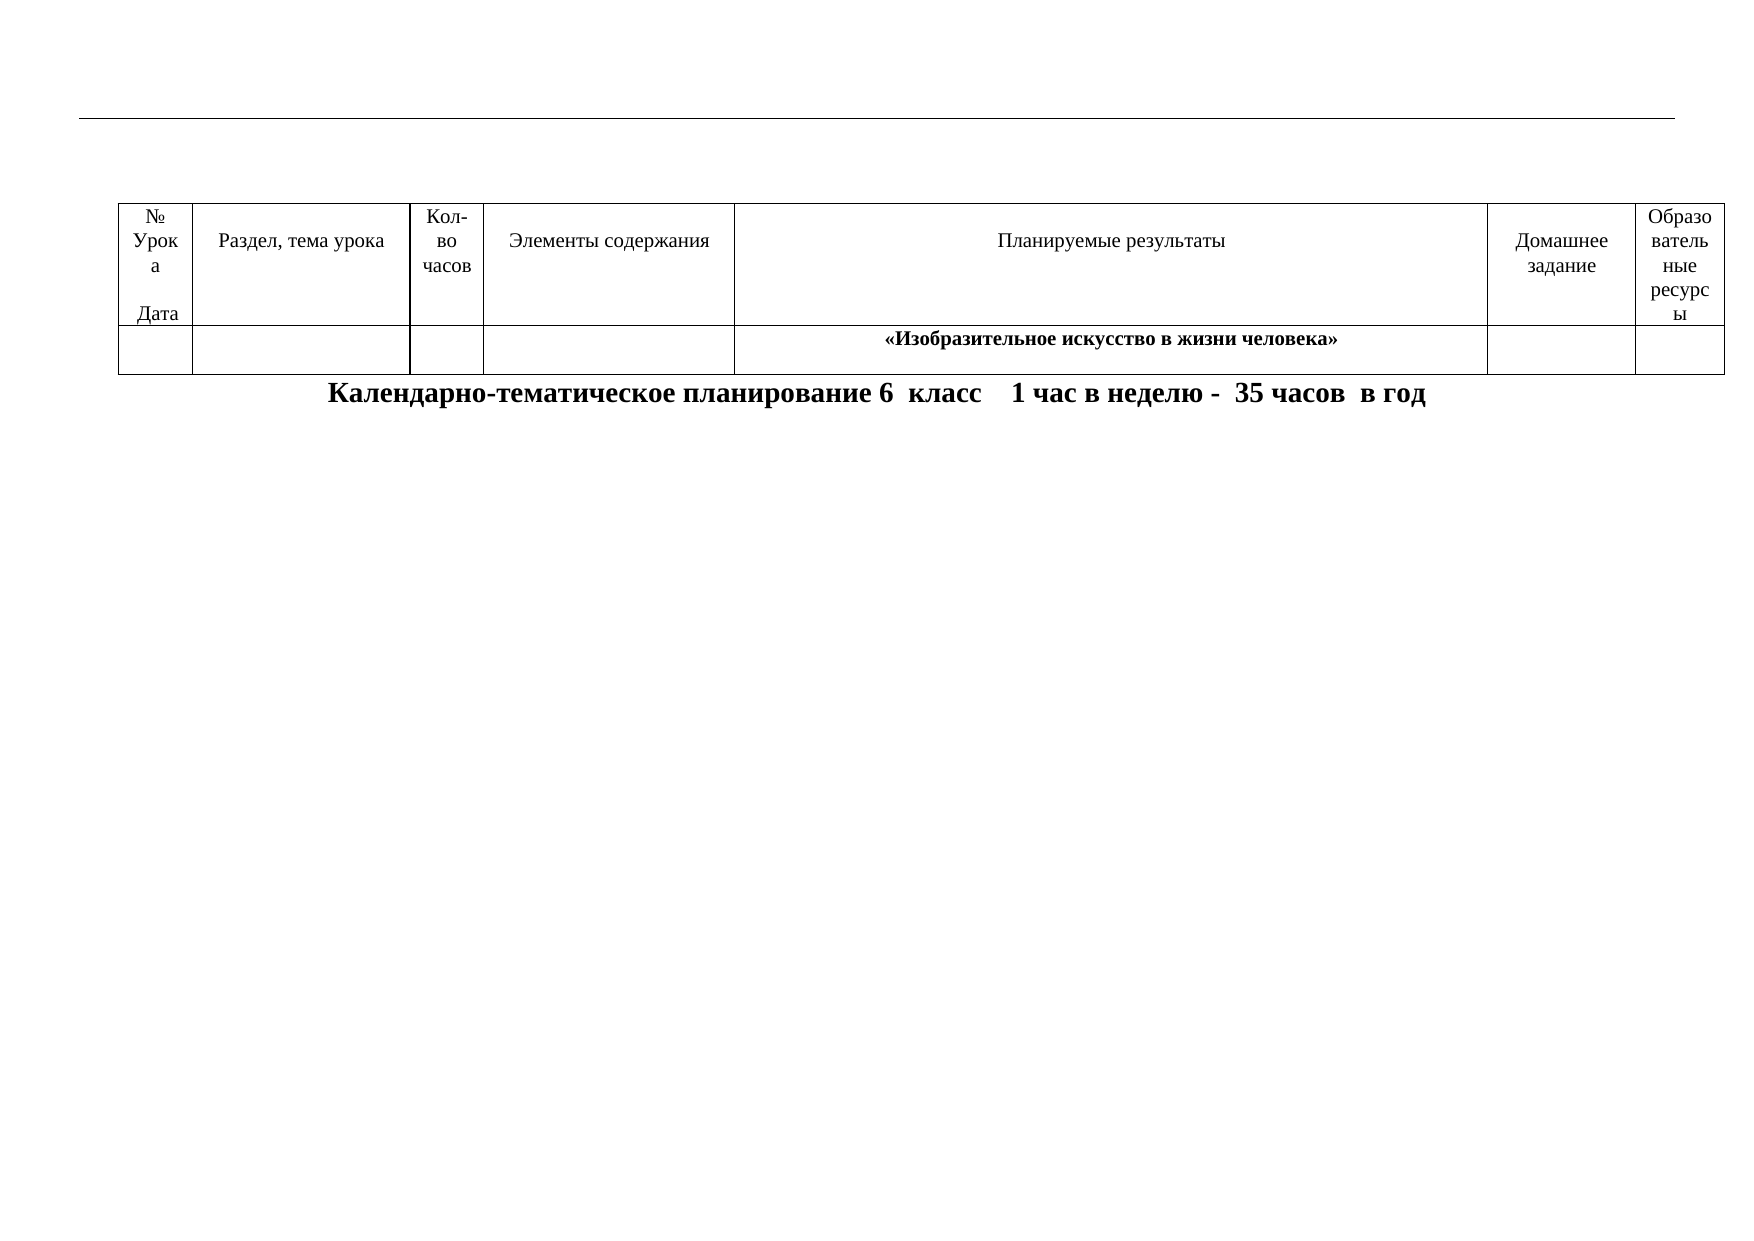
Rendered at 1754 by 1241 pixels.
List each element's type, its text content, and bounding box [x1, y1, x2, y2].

table_cell [484, 326, 734, 374]
table_header Образовательные ресурсы [1636, 204, 1724, 325]
table_cell [193, 326, 409, 374]
table_cell [1636, 326, 1724, 374]
table_cell [1488, 326, 1635, 374]
table_header Раздел, тема урока [193, 204, 409, 325]
table_header Домашнее задание [1488, 204, 1635, 325]
table_header Элементы содержания [484, 204, 734, 325]
table_header Планируемые результаты [735, 204, 1487, 325]
table_cell [119, 326, 192, 374]
table_header № Урока Дата [119, 204, 192, 325]
text Календарно-тематическое планирование 6 класс 1 час в неделю - 35 часов в год [118, 375, 1636, 408]
table_header Кол-во часов [411, 204, 483, 325]
table_cell «Изобразительное искусство в жизни человека» [735, 326, 1487, 374]
table_cell [411, 326, 483, 374]
